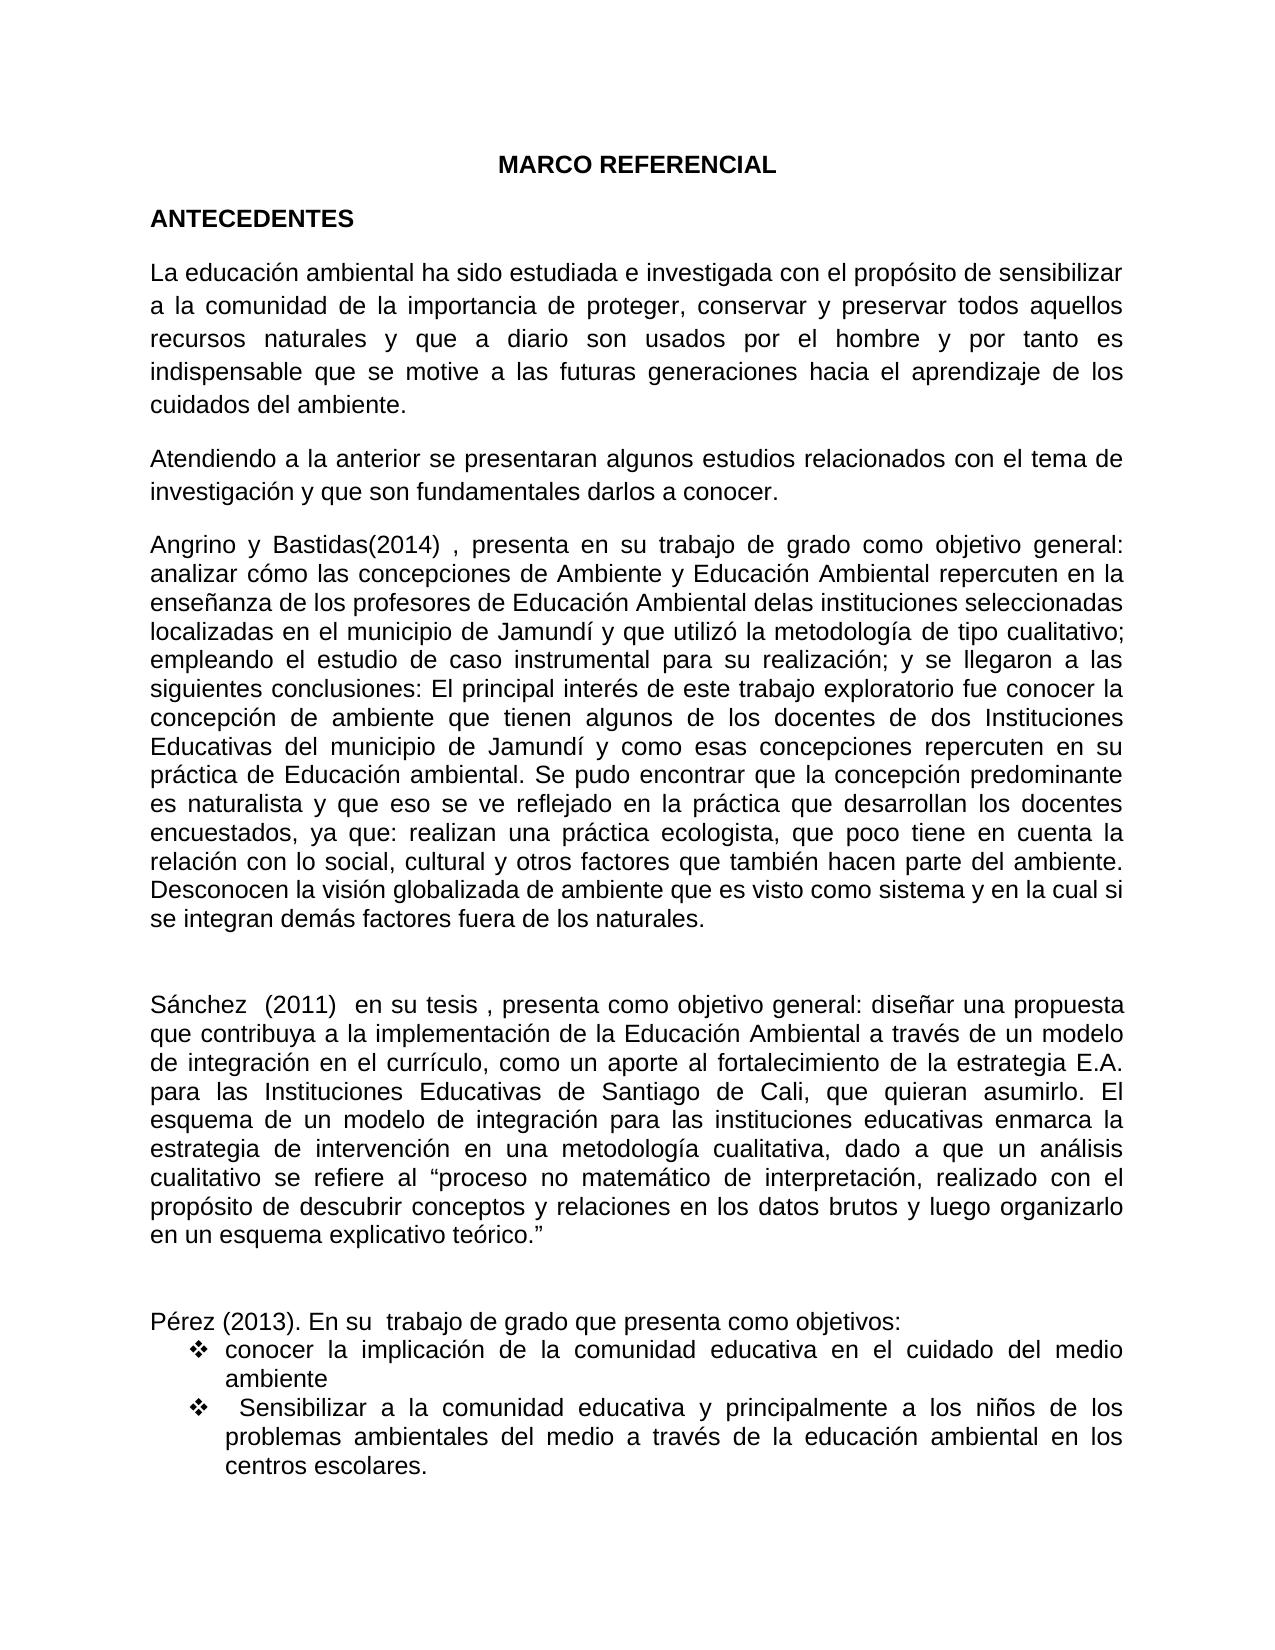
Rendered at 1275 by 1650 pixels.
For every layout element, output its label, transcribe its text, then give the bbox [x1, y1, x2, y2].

text MARCO REFERENCIAL [150, 150, 1125, 179]
text ANTECEDENTES [150, 204, 1125, 233]
text La educación ambiental ha sido estudiada e investigada con el propósito de sensibilizar a la comunidad de la importancia de proteger, conservar y preservar todos aquellos recursos naturales y que a diario son usados por el hombre y por tanto es indispensable que se motive a las futuras generaciones hacia el aprendizaje de los cuidados del ambiente. [150, 258, 1125, 418]
text Pérez (2013). En su trabajo de grado que presenta como objetivos: [150, 1307, 1125, 1336]
list Sensibilizar a la comunidad educativa y principalmente a los niños de los problemas ambientales del medio a través de la educación ambiental en los centros escolares. [187, 1393, 1125, 1479]
text Sánchez (2011) en su tesis , presenta como objetivo general: diseñar una propuesta que contribuya a la implementación de la Educación Ambiental a través de un modelo de integración en el currículo, como un aporte al fortalecimiento de la estrategia E.A. para las Instituciones Educativas de Santiago de Cali, que quieran asumirlo. El esquema de un modelo de integración para las instituciones educativas enmarca la estrategia de intervención en una metodología cualitativa, dado a que un análisis cualitativo se refiere al “proceso no matemático de interpretación, realizado con el propósito de descubrir conceptos y relaciones en los datos brutos y luego organizarlo en un esquema explicativo teórico.” [150, 991, 1125, 1249]
list conocer la implicación de la comunidad educativa en el cuidado del medio ambiente [187, 1336, 1125, 1393]
text Angrino y Bastidas(2014) , presenta en su trabajo de grado como objetivo general: analizar cómo las concepciones de Ambiente y Educación Ambiental repercuten en la enseñanza de los profesores de Educación Ambiental delas instituciones seleccionadas localizadas en el municipio de Jamundí y que utilizó la metodología de tipo cualitativo; empleando el estudio de caso instrumental para su realización; y se llegaron a las siguientes conclusiones: El principal interés de este trabajo exploratorio fue conocer la concepción de ambiente que tienen algunos de los docentes de dos Instituciones Educativas del municipio de Jamundí y como esas concepciones repercuten en su práctica de Educación ambiental. Se pudo encontrar que la concepción predominante es naturalista y que eso se ve reflejado en la práctica que desarrollan los docentes encuestados, ya que: realizan una práctica ecologista, que poco tiene en cuenta la relación con lo social, cultural y otros factores que también hacen parte del ambiente. Desconocen la visión globalizada de ambiente que es visto como sistema y en la cual si se integran demás factores fuera de los naturales. [150, 531, 1125, 933]
text Atendiendo a la anterior se presentaran algunos estudios relacionados con el tema de investigación y que son fundamentales darlos a conocer. [150, 444, 1125, 505]
